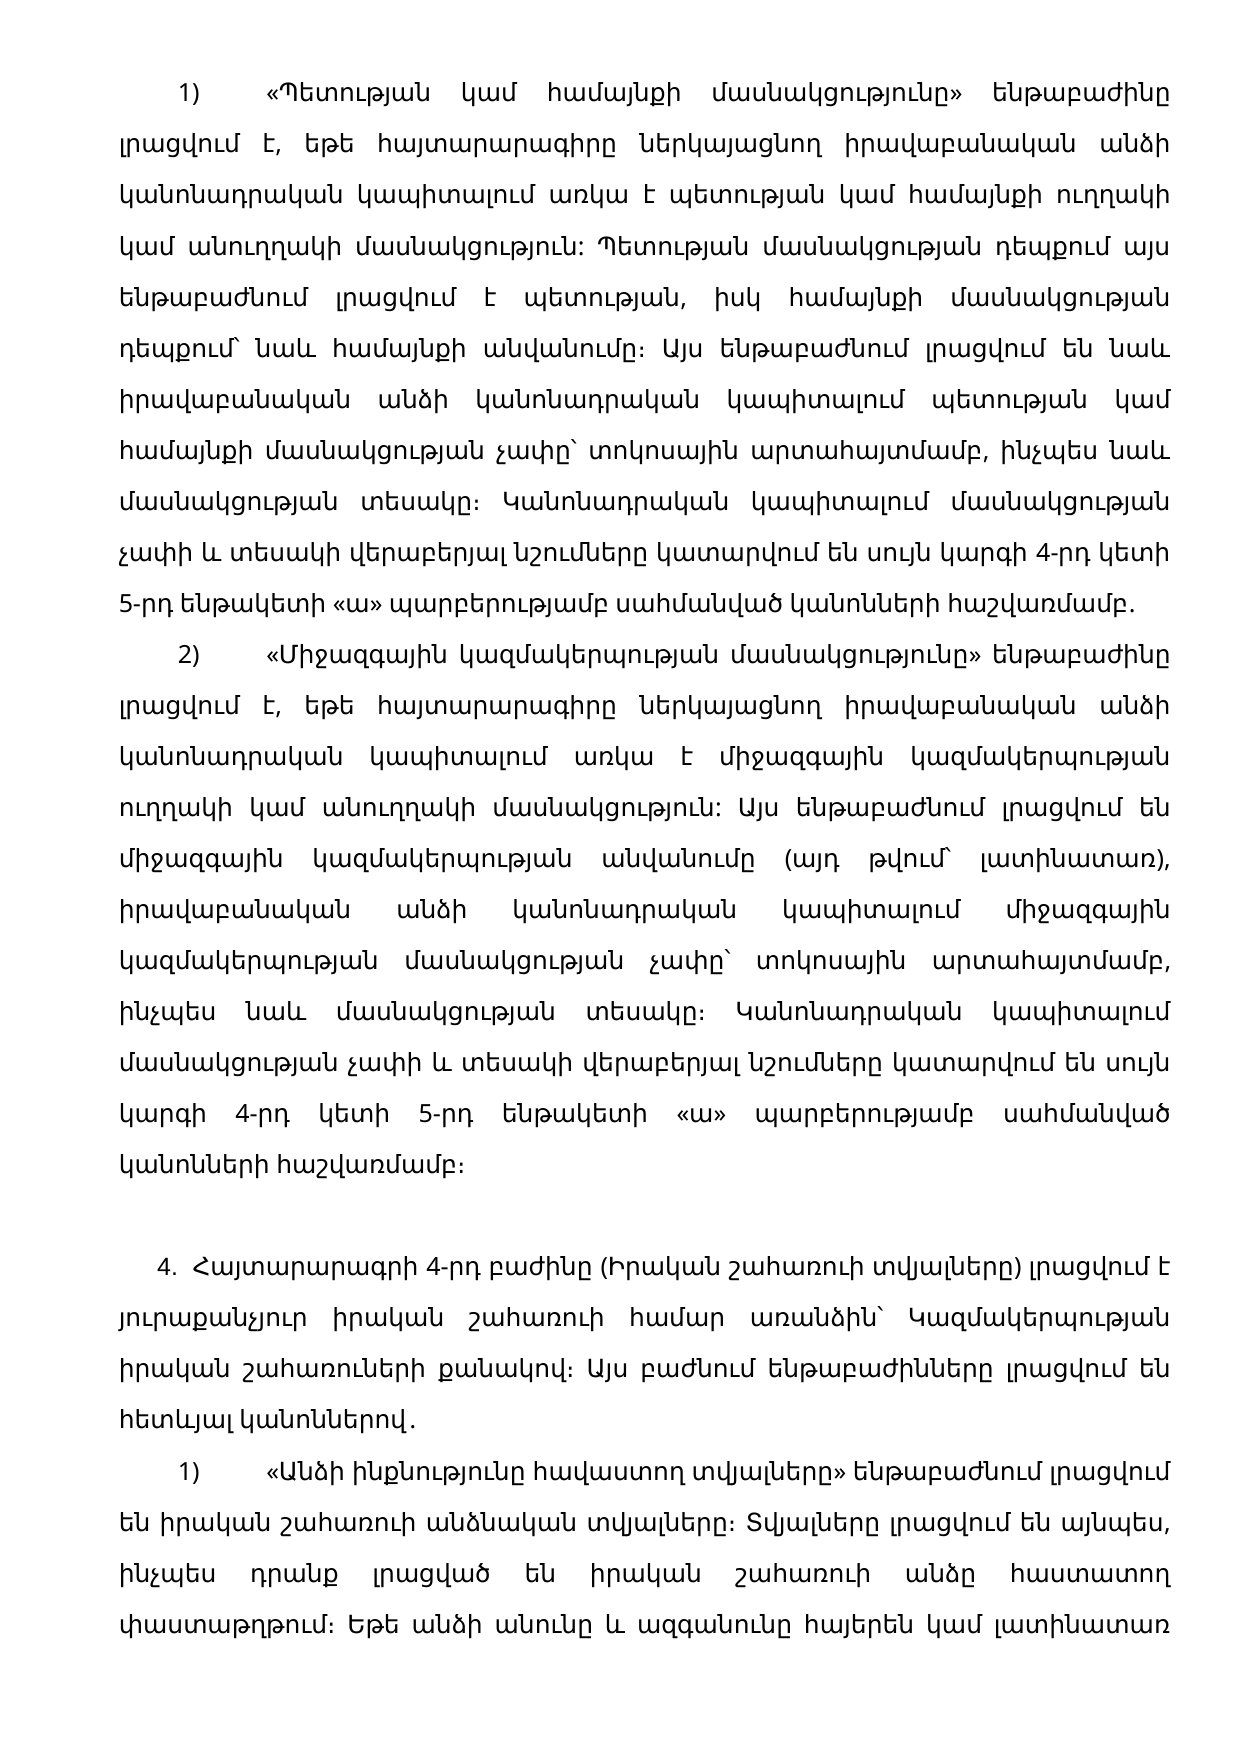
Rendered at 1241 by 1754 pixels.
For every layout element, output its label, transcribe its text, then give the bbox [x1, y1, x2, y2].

list «Պետության կամ համայնքի մասնակցությունը» ենթաբաժինը լրացվում է, եթե հայտարարագիրը ներկայացնող իրավաբանական անձի կանոնադրական կապիտալում առկա է պետության կամ համայնքի ուղղակի կամ անուղղակի մասնակցություն: Պետության մասնակցության դեպքում այս ենթաբաժնում լրացվում է պետության, իսկ համայնքի մասնակցության դեպքում՝ նաև համայնքի անվանումը։ Այս ենթաբաժնում լրացվում են նաև իրավաբանական անձի կանոնադրական կապիտալում պետության կամ համայնքի մասնակցության չափը՝ տոկոսային արտահայտմամբ, ինչպես նաև մասնակցության տեսակը։ Կանոնադրական կապիտալում մասնակցության չափի և տեսակի վերաբերյալ նշումները կատարվում են սույն կարգի 4-րդ կետի 5-րդ ենթակետի «ա» պարբերությամբ սահմանված կանոնների հաշվառմամբ. [118, 75, 1171, 619]
list Հայտարարագրի 4-րդ բաժինը (Իրական շահառուի տվյալները) լրացվում է յուրաքանչյուր իրական շահառուի համար առանձին՝ Կազմակերպության իրական շահառուների քանակով։ Այս բաժնում ենթաբաժինները լրացվում են հետևյալ կանոններով․ [118, 1249, 1171, 1436]
list «Միջազգային կազմակերպության մասնակցությունը» ենթաբաժինը լրացվում է, եթե հայտարարագիրը ներկայացնող իրավաբանական անձի կանոնադրական կապիտալում առկա է միջազգային կազմակերպության ուղղակի կամ անուղղակի մասնակցություն: Այս ենթաբաժնում լրացվում են միջազգային կազմակերպության անվանումը (այդ թվում՝ լատինատառ), իրավաբանական անձի կանոնադրական կապիտալում միջազգային կազմակերպության մասնակցության չափը՝ տոկոսային արտահայտմամբ, ինչպես նաև մասնակցության տեսակը։ Կանոնադրական կապիտալում մասնակցության չափի և տեսակի վերաբերյալ նշումները կատարվում են սույն կարգի 4-րդ կետի 5-րդ ենթակետի «ա» պարբերությամբ սահմանված կանոնների հաշվառմամբ։ [118, 636, 1171, 1181]
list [118, 1453, 1171, 1640]
